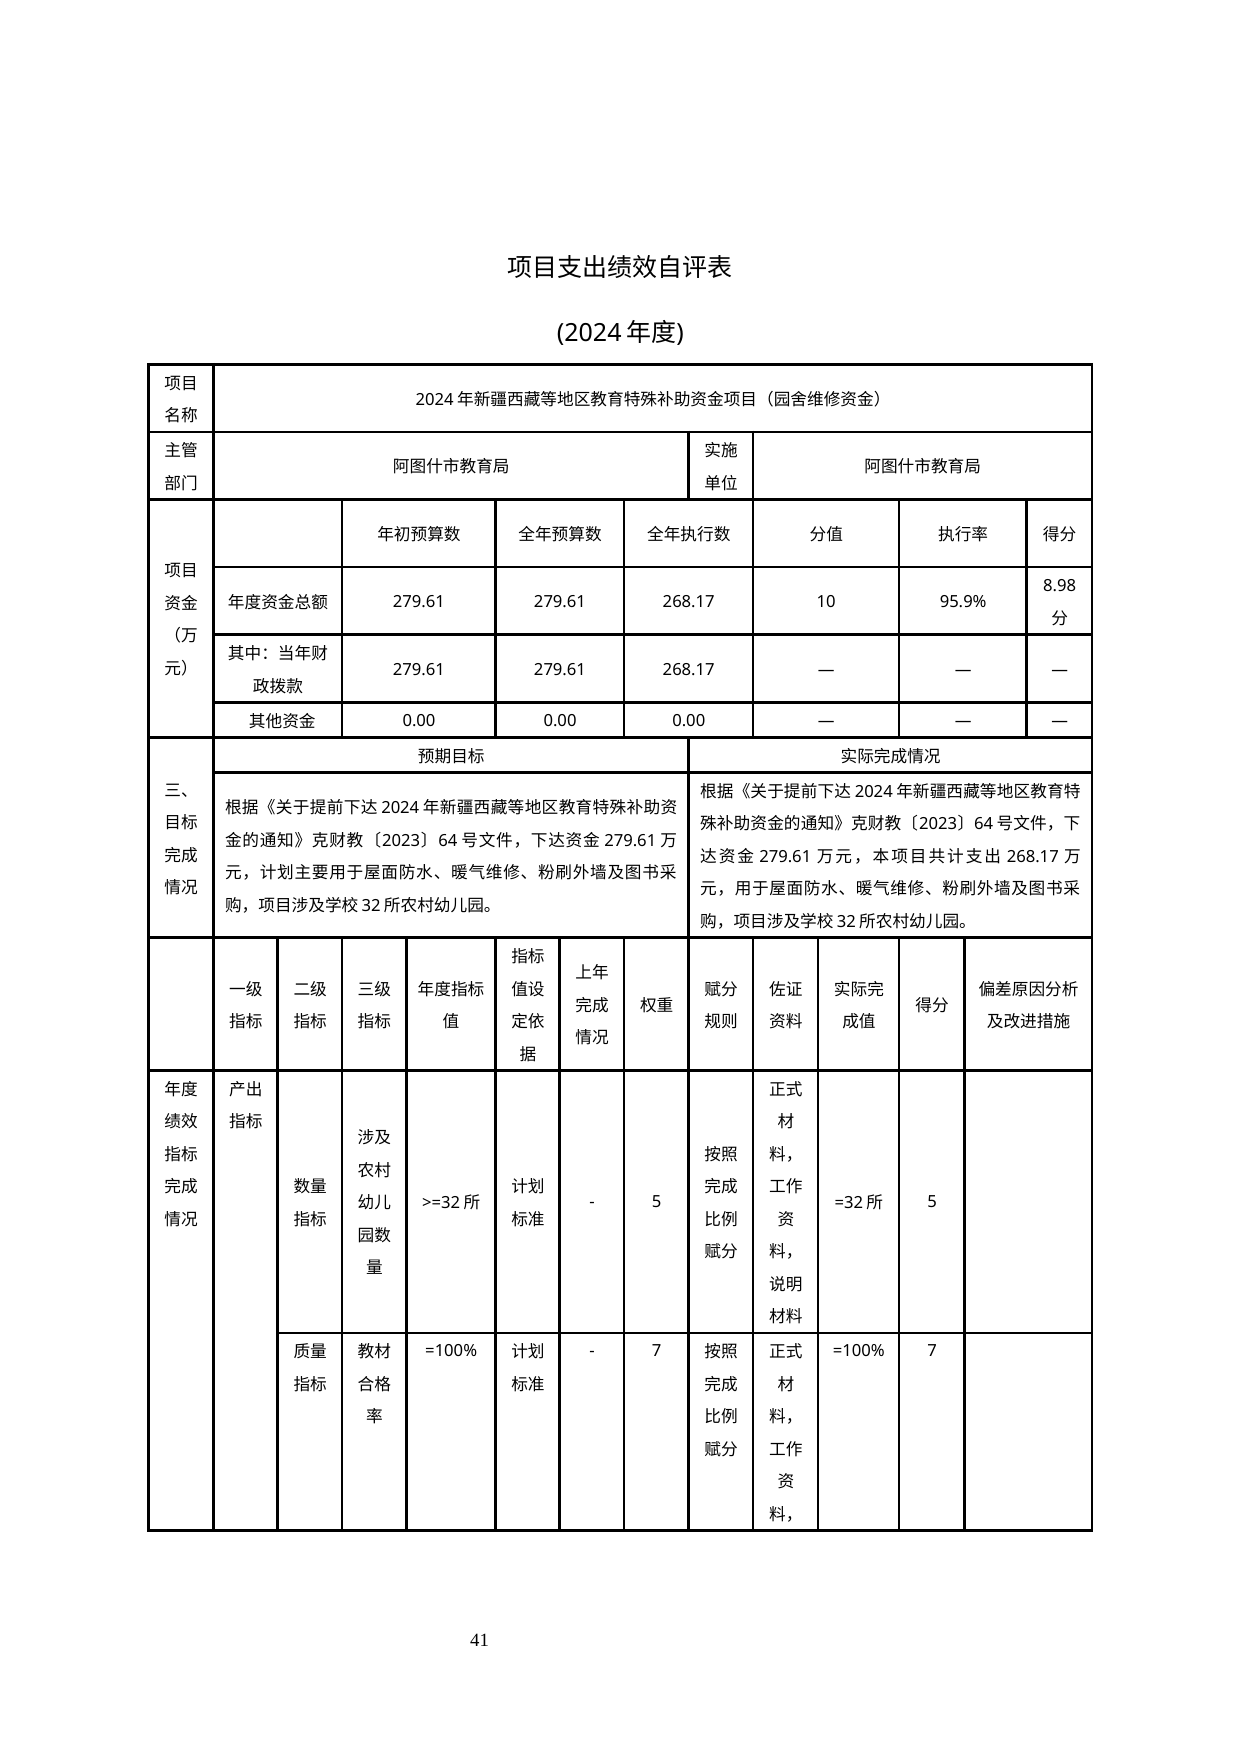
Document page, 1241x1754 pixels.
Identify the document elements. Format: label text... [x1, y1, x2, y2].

table_cell 佐证资料 [754, 939, 817, 1069]
table_cell 偏差原因分析及改进措施 [966, 939, 1091, 1069]
table_cell 权重 [625, 939, 687, 1069]
table_cell 上年完成情况 [561, 939, 623, 1069]
table_cell 计划标准 [497, 1334, 558, 1529]
table_cell 得分 [1028, 501, 1091, 566]
table_cell [215, 501, 341, 566]
table_cell 8.98分 [1028, 568, 1091, 633]
table_cell 0.00 [497, 704, 623, 736]
table_cell 实施单位 [690, 433, 752, 498]
table_cell 268.17 [625, 636, 752, 701]
table_cell — [1028, 704, 1091, 736]
table_cell 根据《关于提前下达2024年新疆西藏等地区教育特殊补助资金的通知》克财教〔2023〕64号文件，下达资金279.61万元，本项目共计支出268.17万元，用于屋面防水、暖气维修、粉刷外墙及图书采购，项目涉及学校32所农村幼儿园。 [690, 774, 1091, 936]
table_cell 279.61 [497, 568, 623, 633]
table_cell 项目名称 [150, 366, 212, 431]
table_cell 7 [625, 1334, 687, 1529]
table_cell =100% [408, 1334, 494, 1529]
table_cell 赋分规则 [690, 939, 752, 1069]
table_cell — [1028, 636, 1091, 701]
table_cell 涉及农村幼儿园数量 [343, 1072, 405, 1331]
table_cell 按照完成比例赋分 [690, 1072, 752, 1331]
table_cell 数量指标 [279, 1072, 341, 1331]
table_cell 主管部门 [150, 433, 212, 498]
table_cell 质量指标 [279, 1334, 341, 1529]
table_cell — [754, 636, 898, 701]
table_cell 279.61 [343, 568, 494, 633]
table_cell - [561, 1072, 623, 1331]
table_cell 产出指标 [215, 1072, 276, 1529]
table_cell 正式材料，工作资料，说明材料 [754, 1334, 817, 1529]
table_cell 年初预算数 [343, 501, 494, 566]
table_cell 全年执行数 [625, 501, 752, 566]
table_cell 项目资金 （万元） [150, 501, 212, 736]
table_cell 年度指标值 [408, 939, 494, 1069]
table_cell 阿图什市教育局 [754, 433, 1091, 498]
table_cell 根据《关于提前下达2024年新疆西藏等地区教育特殊补助资金的通知》克财教〔2023〕64号文件，下达资金279.61万元，计划主要用于屋面防水、暖气维修、粉刷外墙及图书采购，项目涉及学校32所农村幼儿园。 [215, 774, 687, 936]
table_cell 得分 [900, 939, 963, 1069]
table_cell 279.61 [497, 636, 623, 701]
table_cell [150, 939, 212, 1069]
table_cell 年度绩效指标完成情况 [150, 1072, 212, 1529]
table_cell 一级指标 [215, 939, 276, 1069]
table_cell 二级指标 [279, 939, 341, 1069]
table_cell 0.00 [343, 704, 494, 736]
table_cell >=32所 [408, 1072, 494, 1331]
table_cell 执行率 [900, 501, 1025, 566]
table_cell 阿图什市教育局 [215, 433, 687, 498]
table_cell 三、目标完成情况 [150, 739, 212, 936]
table_cell 95.9% [900, 568, 1025, 633]
table_cell 三级指标 [343, 939, 405, 1069]
table_cell 实际完成值 [819, 939, 898, 1069]
table_header 项目支出绩效自评表 [148, 233, 1092, 298]
table_cell 其他资金 [215, 704, 341, 736]
table_cell 计划标准 [497, 1072, 558, 1331]
table_cell — [900, 704, 1025, 736]
table_cell 其中：当年财政拨款 [215, 636, 341, 701]
table_cell - [561, 1334, 623, 1529]
table_cell 年度资金总额 [215, 568, 341, 633]
table_cell 7 [900, 1334, 963, 1529]
table_cell 5 [625, 1072, 687, 1331]
table_cell (2024年度) [148, 298, 1092, 363]
table_cell 279.61 [343, 636, 494, 701]
table_cell 预期目标 [215, 739, 687, 771]
table_cell [966, 1072, 1091, 1331]
table_cell 0.00 [625, 704, 752, 736]
table_cell — [900, 636, 1025, 701]
table_cell 10 [754, 568, 898, 633]
table_cell 5 [900, 1072, 963, 1331]
table_cell 教材合格率 [343, 1334, 405, 1529]
table_cell 2024年新疆西藏等地区教育特殊补助资金项目（园舍维修资金） [215, 366, 1091, 431]
table_cell 指标值设定依据 [497, 939, 558, 1069]
table_cell 268.17 [625, 568, 752, 633]
table_cell — [754, 704, 898, 736]
table_cell 正式材料，工作资料，说明材料 [754, 1072, 817, 1331]
table_cell 实际完成情况 [690, 739, 1091, 771]
table_cell [966, 1334, 1091, 1529]
table_cell =32所 [819, 1072, 898, 1331]
table_cell =100% [819, 1334, 898, 1529]
table_cell 分值 [754, 501, 898, 566]
table_cell 按照完成比例赋分 [690, 1334, 752, 1529]
table_cell 全年预算数 [497, 501, 623, 566]
